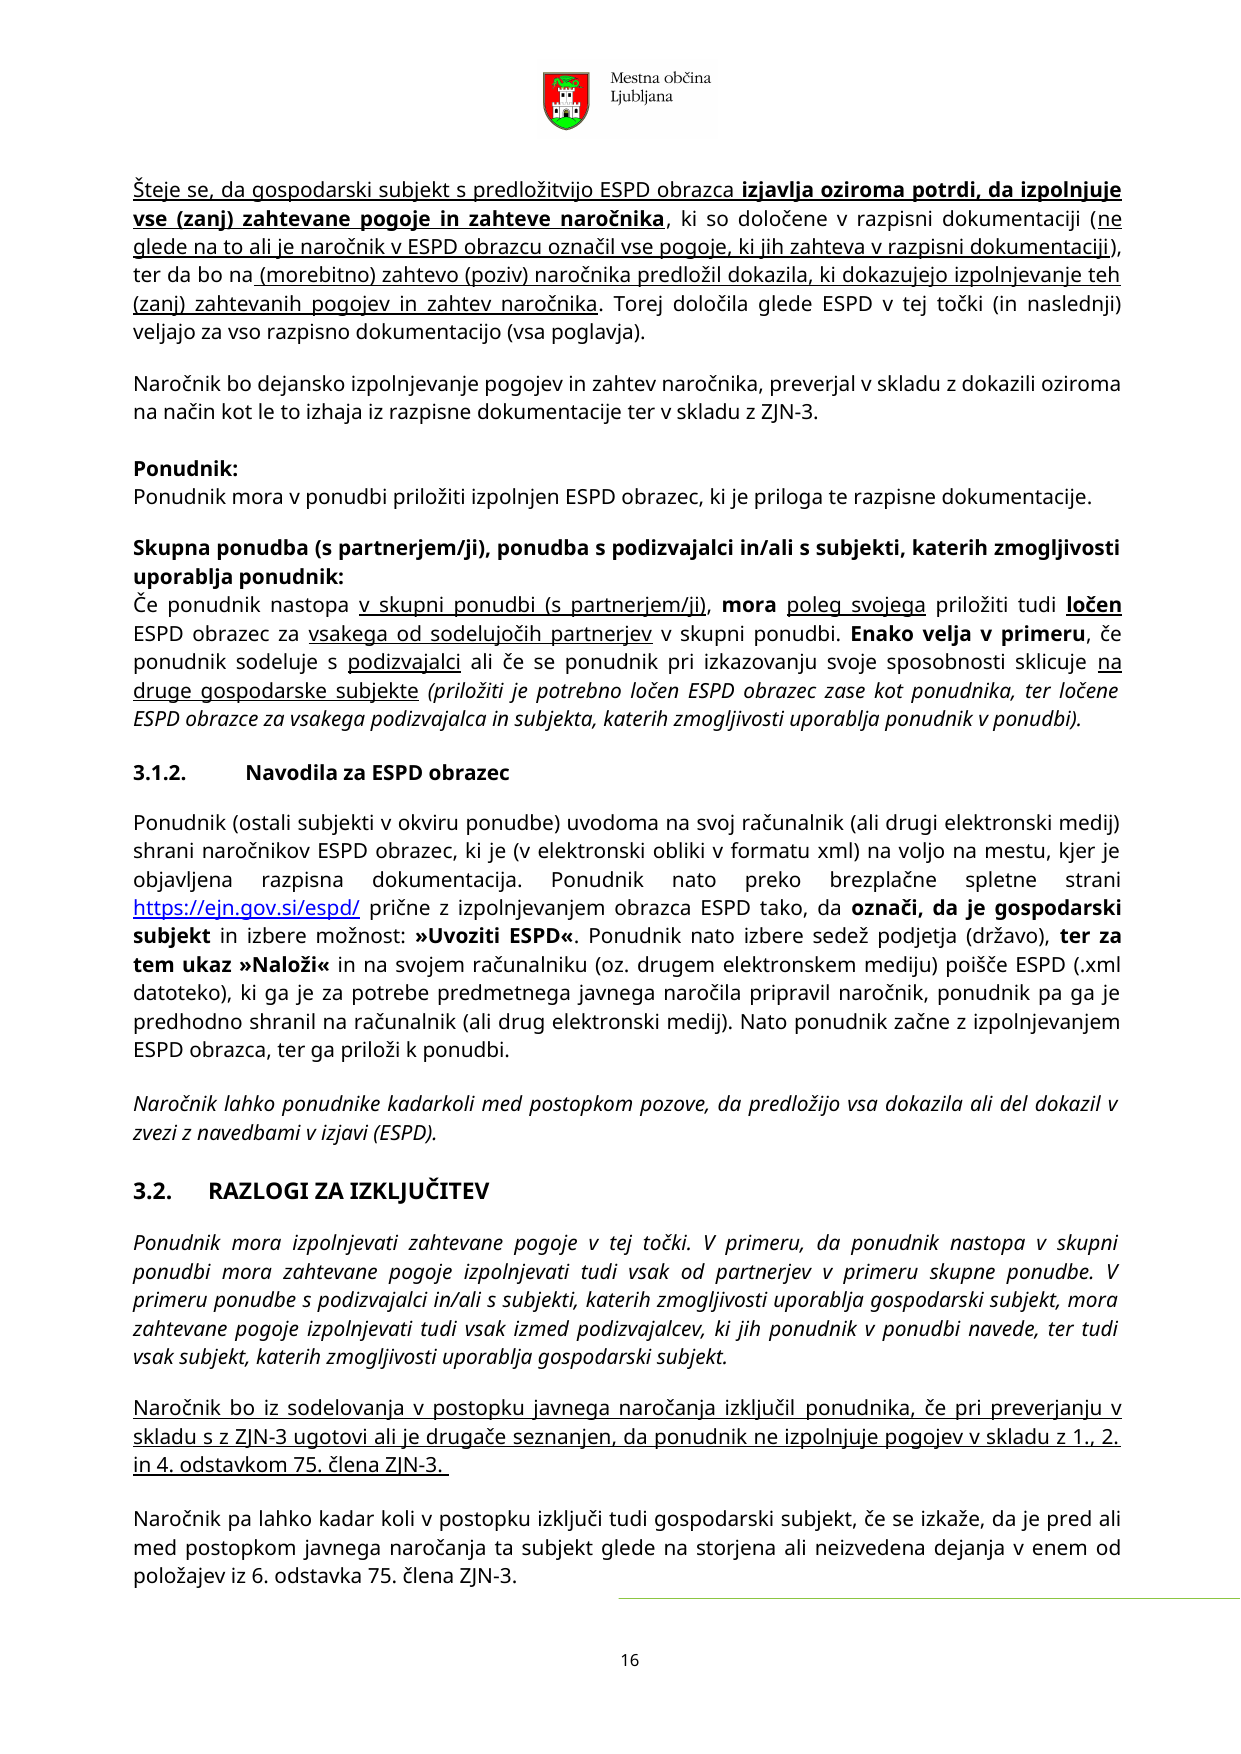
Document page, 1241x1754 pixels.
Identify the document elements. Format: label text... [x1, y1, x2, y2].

text Šteje se, da gospodarski subjekt s predložitvijo ESPD obrazca izjavlja oziroma potrdi, da izpolnjuje vse (zanj) zahtevane pogoje in zahteve naročnika, ki so določene v razpisni dokumentaciji (ne glede na to ali je naročnik v ESPD obrazcu označil vse pogoje, ki jih zahteva v razpisni dokumentaciji), ter da bo na (morebitno) zahtevo (poziv) naročnika predložil dokazila, ki dokazujejo izpolnjevanje teh (zanj) zahtevanih pogojev in zahtev naročnika. Torej določila glede ESPD v tej točki (in naslednji) veljajo za vso razpisno dokumentacijo (vsa poglavja). [133, 201, 1122, 346]
text Naročnik bo dejansko izpolnjevanje pogojev in zahtev naročnika, preverjal v skladu z dokazili oziroma na način kot le to izhaja iz razpisne dokumentacije ter v skladu z ZJN-3. [133, 369, 1122, 426]
list RAZLOGI ZA IZKLJUČITEV [133, 1174, 1122, 1206]
picture [536, 59, 719, 139]
text Naročnik bo iz sodelovanja v postopku javnega naročanja izključil ponudnika, če pri preverjanju v skladu s z ZJN-3 ugotovi ali je drugače seznanjen, da ponudnik ne izpolnjuje pogojev v skladu z 1., 2. in 4. odstavkom 75. člena ZJN-3. [133, 1419, 1122, 1479]
text Naročnik lahko ponudnike kadarkoli med postopkom pozove, da predložijo vsa dokazila ali del dokazil v zvezi z navedbami v izjavi (ESPD). [133, 1089, 1122, 1146]
list Navodila za ESPD obrazec [133, 758, 1122, 787]
text Ponudnik: [133, 454, 1122, 482]
text Naročnik bo iz sodelovanja v postopku javnega naročanja izključil ponudnika, če pri preverjanju v skladu s z ZJN-3 ugotovi ali je drugače seznanjen, da ponudnik ne izpolnjuje pogojev v skladu z 1., 2. in 4. odstavkom 75. člena ZJN-3. [133, 1393, 1122, 1418]
text Ponudnik mora izpolnjevati zahtevane pogoje v tej točki. V primeru, da ponudnik nastopa v skupni ponudbi mora zahtevane pogoje izpolnjevati tudi vsak od partnerjev v primeru skupne ponudbe. V primeru ponudbe s podizvajalci in/ali s subjekti, katerih zmogljivosti uporablja gospodarski subjekt, mora zahtevane pogoje izpolnjevati tudi vsak izmed podizvajalcev, ki jih ponudnik v ponudbi navede, ter tudi vsak subjekt, katerih zmogljivosti uporablja gospodarski subjekt. [133, 1228, 1122, 1371]
text Skupna ponudba (s partnerjem/ji), ponudba s podizvajalci in/ali s subjekti, katerih zmogljivosti uporablja ponudnik: [133, 533, 1122, 590]
text Naročnik pa lahko kadar koli v postopku izključi tudi gospodarski subjekt, če se izkaže, da je pred ali med postopkom javnega naročanja ta subjekt glede na storjena ali neizvedena dejanja v enem od položajev iz 6. odstavka 75. člena ZJN-3. [133, 1504, 1122, 1589]
text Ponudnik (ostali subjekti v okviru ponudbe) uvodoma na svoj računalnik (ali drugi elektronski medij) shrani naročnikov ESPD obrazec, ki je (v elektronski obliki v formatu xml) na voljo na mestu, kjer je objavljena razpisna dokumentacija. Ponudnik nato preko brezplačne spletne strani https://ejn.gov.si/espd/ prične z izpolnjevanjem obrazca ESPD tako, da označi, da je gospodarski subjekt in izbere možnost: »Uvoziti ESPD«. Ponudnik nato izbere sedež podjetja (državo), ter za tem ukaz »Naloži« in na svojem računalniku (oz. drugem elektronskem mediju) poišče ESPD (.xml datoteko), ki ga je za potrebe predmetnega javnega naročila pripravil naročnik, ponudnik pa ga je predhodno shranil na računalnik (ali drug elektronski medij). Nato ponudnik začne z izpolnjevanjem ESPD obrazca, ter ga priloži k ponudbi. [133, 808, 1122, 1064]
text Ponudnik mora v ponudbi priložiti izpolnjen ESPD obrazec, ki je priloga te razpisne dokumentacije. [133, 482, 1122, 511]
text Če ponudnik nastopa v skupni ponudbi (s partnerjem/ji), mora poleg svojega priložiti tudi ločen ESPD obrazec za vsakega od sodelujočih partnerjev v skupni ponudbi. Enako velja v primeru, če ponudnik sodeluje s podizvajalci ali če se ponudnik pri izkazovanju svoje sposobnosti sklicuje na druge gospodarske subjekte (priložiti je potrebno ločen ESPD obrazec zase kot ponudnika, ter ločene ESPD obrazce za vsakega podizvajalca in subjekta, katerih zmogljivosti uporablja ponudnik v ponudbi). [133, 590, 1122, 733]
